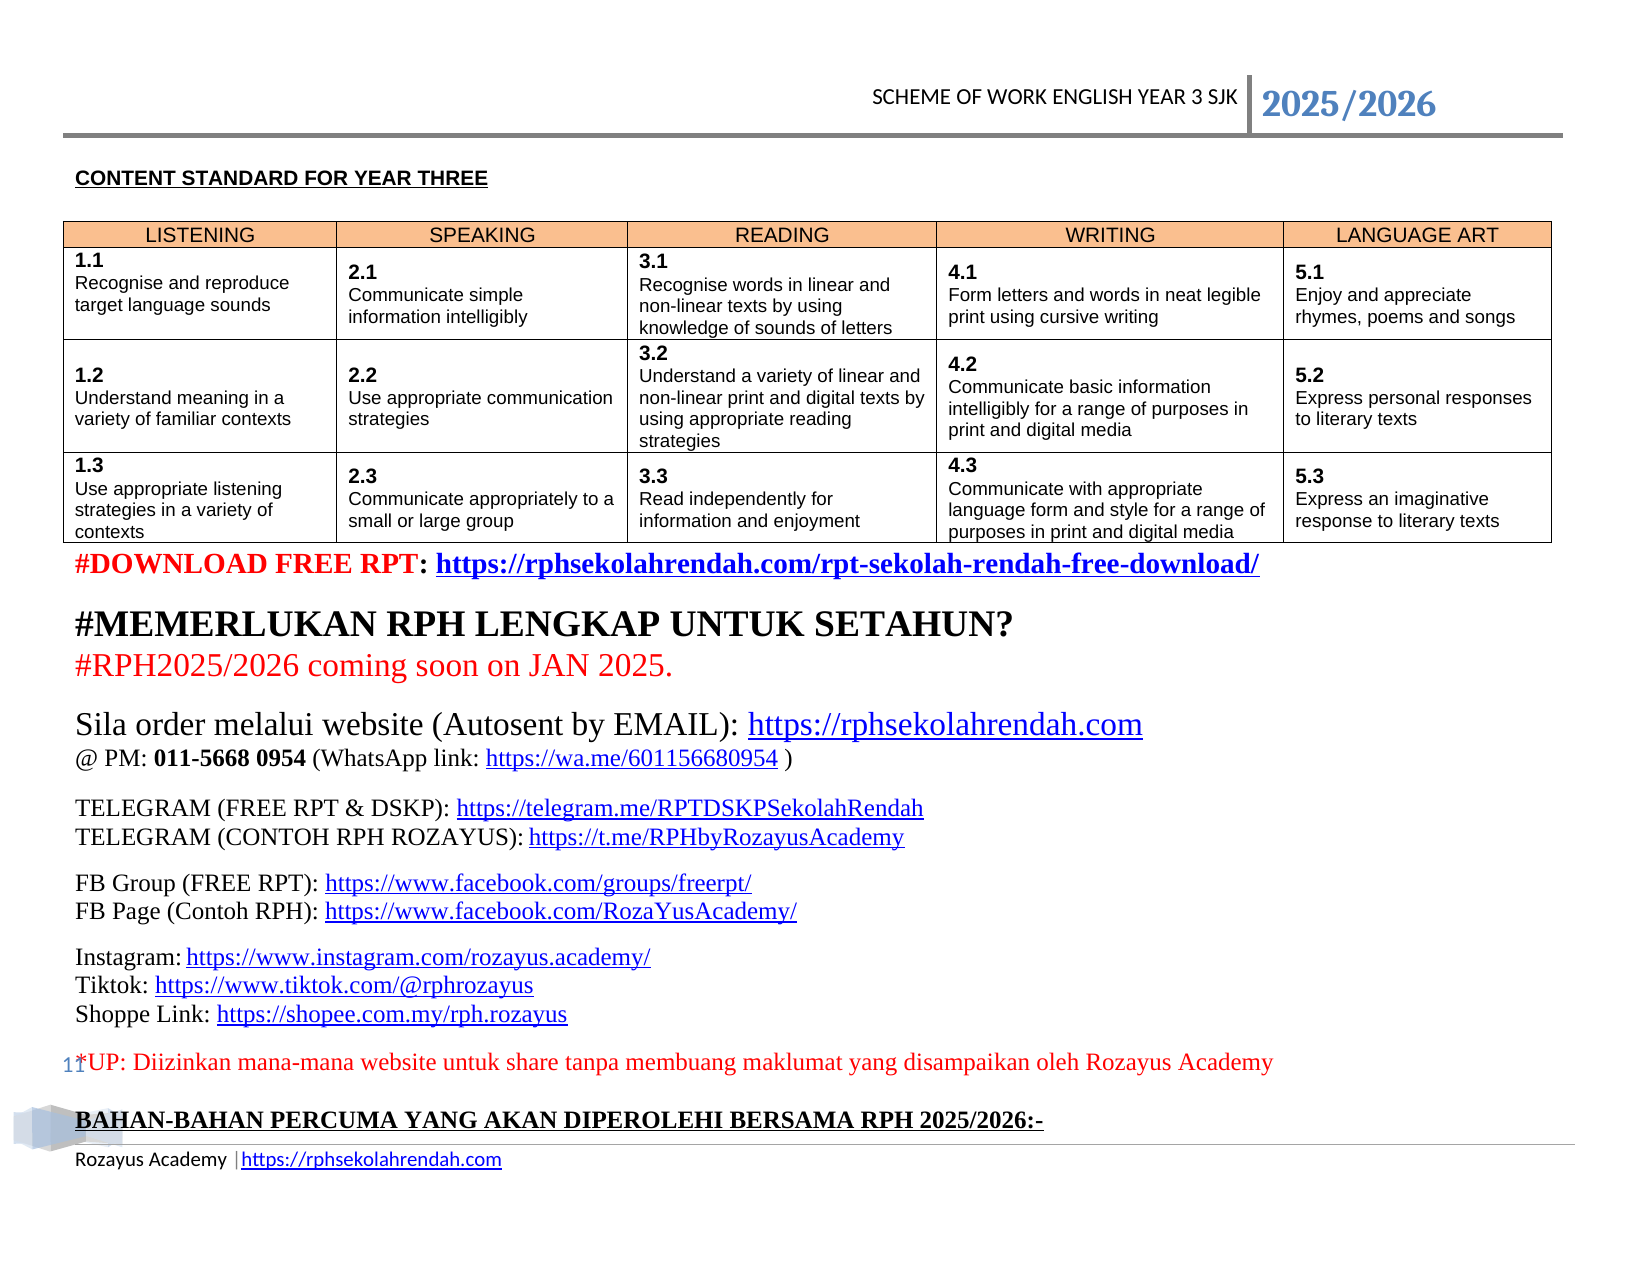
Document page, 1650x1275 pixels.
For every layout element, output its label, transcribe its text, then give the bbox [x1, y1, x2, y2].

table_cell 3.1 Recognise words in linear and non-linear texts by using knowledge of sounds of letters [628, 248, 936, 339]
text #DOWNLOAD FREE RPT: https://rphsekolahrendah.com/rpt-sekolah-rendah-free-download/ [75, 221, 1575, 580]
table_cell 5.3 Express an imaginative response to literary texts [1284, 453, 1551, 542]
table_cell 1.2 Understand meaning in a variety of familiar contexts [64, 340, 336, 452]
text @ PM: 011-5668 0954 (WhatsApp link: https://wa.me/601156680954 ) [75, 743, 1575, 772]
table_cell 4.2 Communicate basic information intelligibly for a range of purposes in print and digital media [937, 340, 1283, 452]
table_cell 3.3 Read independently for information and enjoyment [628, 453, 936, 542]
text Shoppe Link: https://shopee.com.my/rph.rozayus [75, 999, 1575, 1028]
text Sila order melalui website (Autosent by EMAIL): https://rphsekolahrendah.com [75, 705, 1575, 743]
text Instagram: https://www.instagram.com/rozayus.academy/ [75, 942, 1575, 971]
text *UP: Diizinkan mana-mana website untuk share tanpa membuang maklumat yang disampaikan oleh Rozayus Academy [75, 1047, 1575, 1076]
text FB Group (FREE RPT): https://www.facebook.com/groups/freerpt/ [75, 868, 1575, 896]
table_cell 2.2 Use appropriate communication strategies [337, 340, 627, 452]
text #MEMERLUKAN RPH LENGKAP UNTUK SETAHUN? [75, 602, 1575, 645]
table_cell 4.1 Form letters and words in neat legible print using cursive writing [937, 248, 1283, 339]
text CONTENT STANDARD FOR YEAR THREE [75, 166, 1575, 190]
table_header LISTENING [64, 222, 336, 247]
table_cell 2.3 Communicate appropriately to a small or large group [337, 453, 627, 542]
text FB Page (Contoh RPH): https://www.facebook.com/RozaYusAcademy/ [75, 896, 1575, 925]
text TELEGRAM (CONTOH RPH ROZAYUS): https://t.me/RPHbyRozayusAcademy [75, 822, 1575, 851]
table_cell 5.2 Express personal responses to literary texts [1284, 340, 1551, 452]
table_cell 4.3 Communicate with appropriate language form and style for a range of purposes in print and digital media [937, 453, 1283, 542]
text BAHAN-BAHAN PERCUMA YANG AKAN DIPEROLEHI BERSAMA RPH 2025/2026:- [75, 1105, 1575, 1133]
text TELEGRAM (FREE RPT & DSKP): https://telegram.me/RPTDSKPSekolahRendah [75, 793, 1575, 822]
table_cell 3.2 Understand a variety of linear and non-linear print and digital texts by using appropriate reading strategies [628, 340, 936, 452]
table_header LANGUAGE ART [1284, 222, 1551, 247]
table_cell 1.3 Use appropriate listening strategies in a variety of contexts [64, 453, 336, 542]
table_header READING [628, 222, 936, 247]
table_cell 5.1 Enjoy and appreciate rhymes, poems and songs [1284, 248, 1551, 339]
table_cell 1.1 Recognise and reproduce target language sounds [64, 248, 336, 339]
table_header WRITING [937, 222, 1283, 247]
text #RPH2025/2026 coming soon on JAN 2025. [75, 645, 1575, 683]
table_cell 2.1 Communicate simple information intelligibly [337, 248, 627, 339]
text Tiktok: https://www.tiktok.com/@rphrozayus [75, 971, 1575, 999]
table_header SPEAKING [337, 222, 627, 247]
